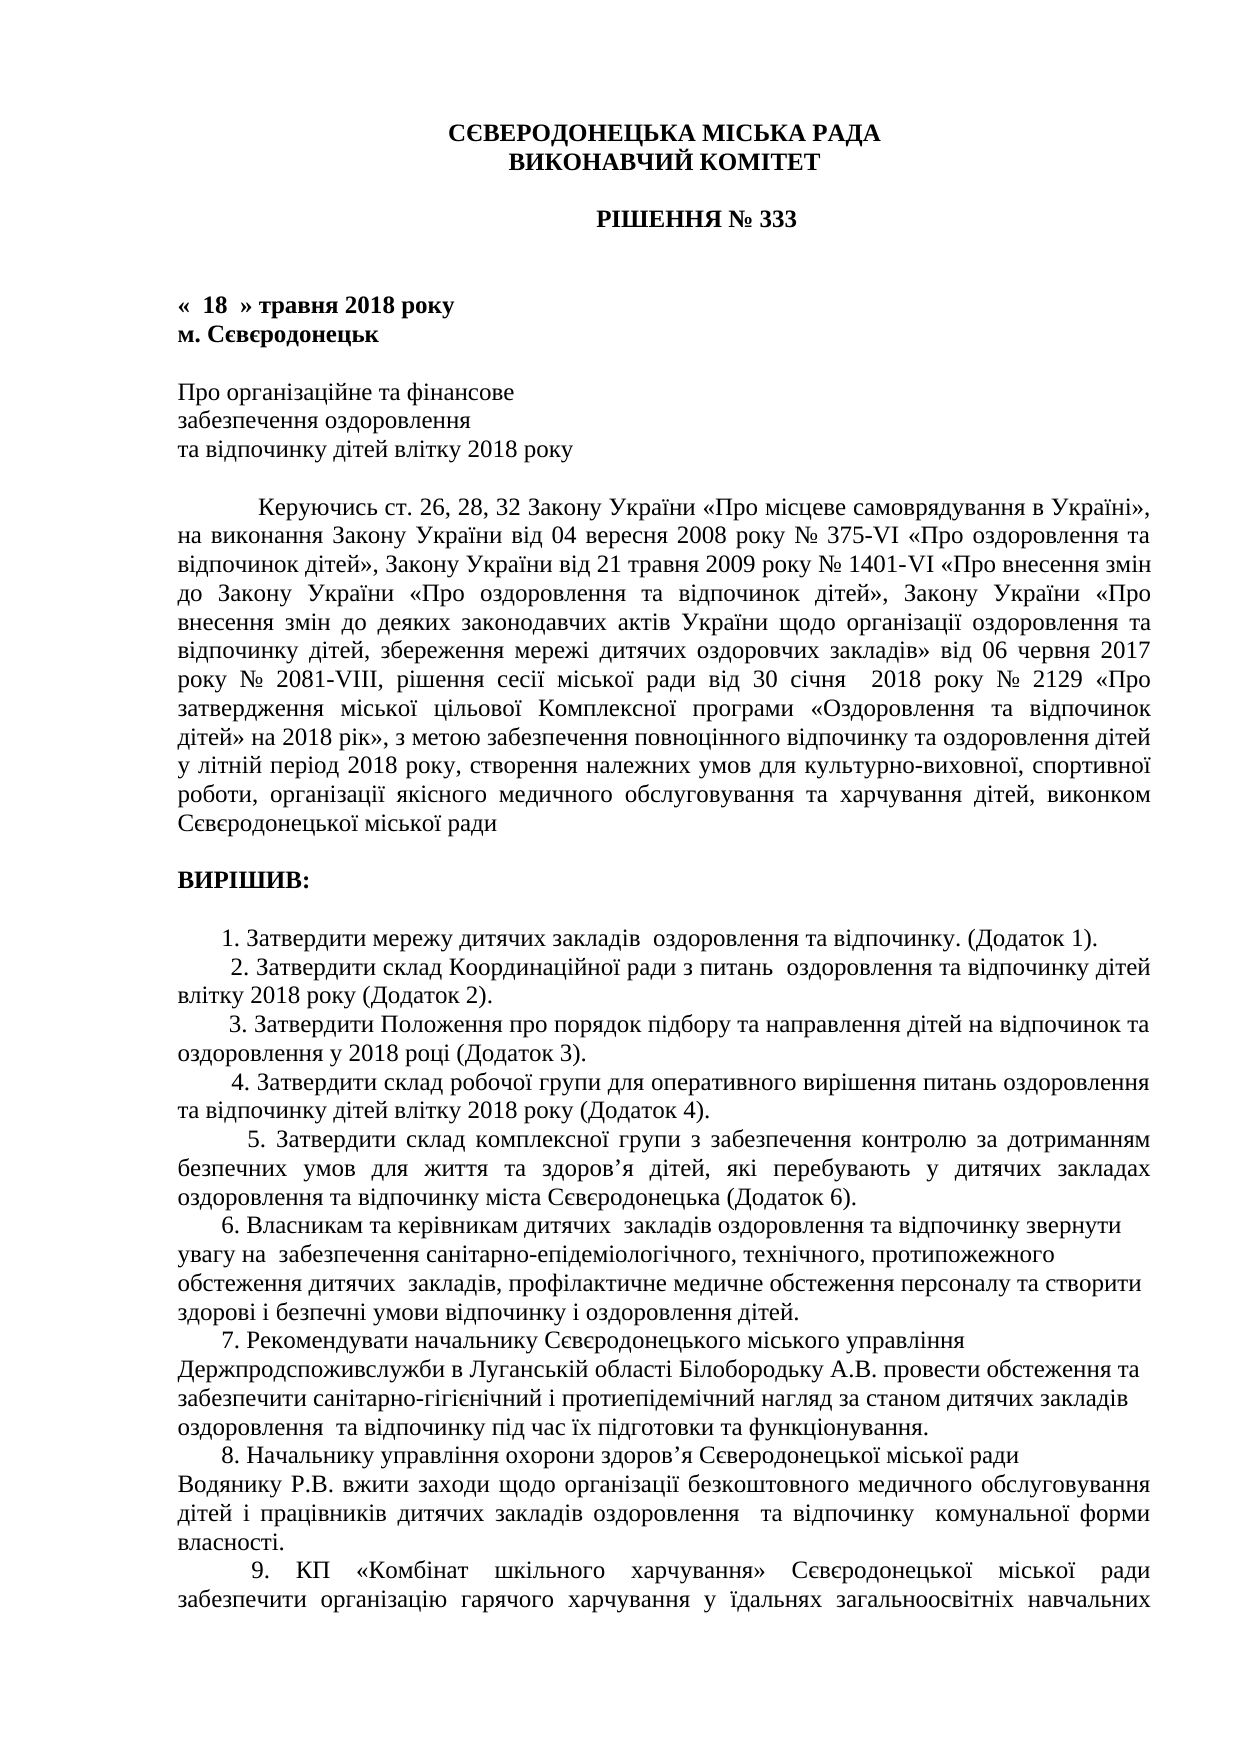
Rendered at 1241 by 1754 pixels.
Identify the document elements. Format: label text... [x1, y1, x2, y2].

text 1. Затвердити мережу дитячих закладів оздоровлення та відпочинку. (Додаток 1). [177, 923, 1152, 952]
text РІШЕННЯ № 333 [472, 204, 1152, 233]
text 8. Начальнику управління охорони здоров’я Сєверодонецької міської ради [177, 1441, 1152, 1469]
text та відпочинку дітей влітку 2018 року [177, 434, 1152, 463]
text « 18 » травня 2018 року [177, 291, 1152, 319]
text Керуючись ст. 26, 28, 32 Закону України «Про місцеве самоврядування в Україні», на виконання Закону України від 04 вересня 2008 року № 375-VІ «Про оздоровлення та відпочинок дітей», Закону України від 21 травня 2009 року № 1401-VІ «Про внесення змін до Закону України «Про оздоровлення та відпочинок дітей», Закону України «Про внесення змін до деяких законодавчих актів України щодо організації оздоровлення та відпочинку дітей, збереження мережі дитячих оздоровчих закладів» від 06 червня 2017 року № 2081-VІІІ, рішення сесії міської ради від 30 січня 2018 року № 2129 «Про затвердження міської цільової Комплексної програми «Оздоровлення та відпочинок дітей» на 2018 рік», з метою забезпечення повноцінного відпочинку та оздоровлення дітей у літній період 2018 року, створення належних умов для культурно-виховної, спортивної роботи, організації якісного медичного обслуговування та харчування дітей, виконком Сєвєродонецької міської ради [177, 492, 1152, 837]
text Про організаційне та фінансове [177, 377, 1152, 406]
text 5. Затвердити склад комплексної групи з забезпечення контролю за дотриманням безпечних умов для життя та здоров’я дітей, які перебувають у дитячих закладах оздоровлення та відпочинку міста Сєвєродонецька (Додаток 6). [177, 1124, 1152, 1211]
text 7. Рекомендувати начальнику Сєвєродонецького міського управління Держпродспоживслужби в Луганській області Білобородьку А.В. провести обстеження та забезпечити санітарно-гігієнічний і протиепідемічний нагляд за станом дитячих закладів оздоровлення та відпочинку під час їх підготовки та функціонування. [177, 1326, 1152, 1441]
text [177, 1556, 1152, 1613]
text СЄВЕРОДОНЕЦЬКА МІСЬКА РАДА [177, 118, 1152, 147]
text ВИРІШИВ: [177, 866, 1152, 894]
text 4. Затвердити склад робочої групи для оперативного вирішення питань оздоровлення та відпочинку дітей влітку 2018 року (Додаток 4). [177, 1067, 1152, 1124]
text 3. Затвердити Положення про порядок підбору та направлення дітей на відпочинок та оздоровлення у 2018 році (Додаток 3). [177, 1009, 1152, 1067]
text Водянику Р.В. вжити заходи щодо організації безкоштовного медичного обслуговування дітей і працівників дитячих закладів оздоровлення та відпочинку комунальної форми власності. [177, 1469, 1152, 1556]
text забезпечення оздоровлення [177, 406, 1152, 434]
text 2. Затвердити склад Координаційної ради з питань оздоровлення та відпочинку дітей влітку 2018 року (Додаток 2). [177, 952, 1152, 1009]
text ВИКОНАВЧИЙ КОМІТЕТ [177, 147, 1152, 176]
text м. Сєвєродонецьк [177, 319, 1152, 348]
text 6. Власникам та керівникам дитячих закладів оздоровлення та відпочинку звернути увагу на забезпечення санітарно-епідеміологічного, технічного, протипожежного обстеження дитячих закладів, профілактичне медичне обстеження персоналу та створити здорові і безпечні умови відпочинку і оздоровлення дітей. [177, 1211, 1152, 1326]
